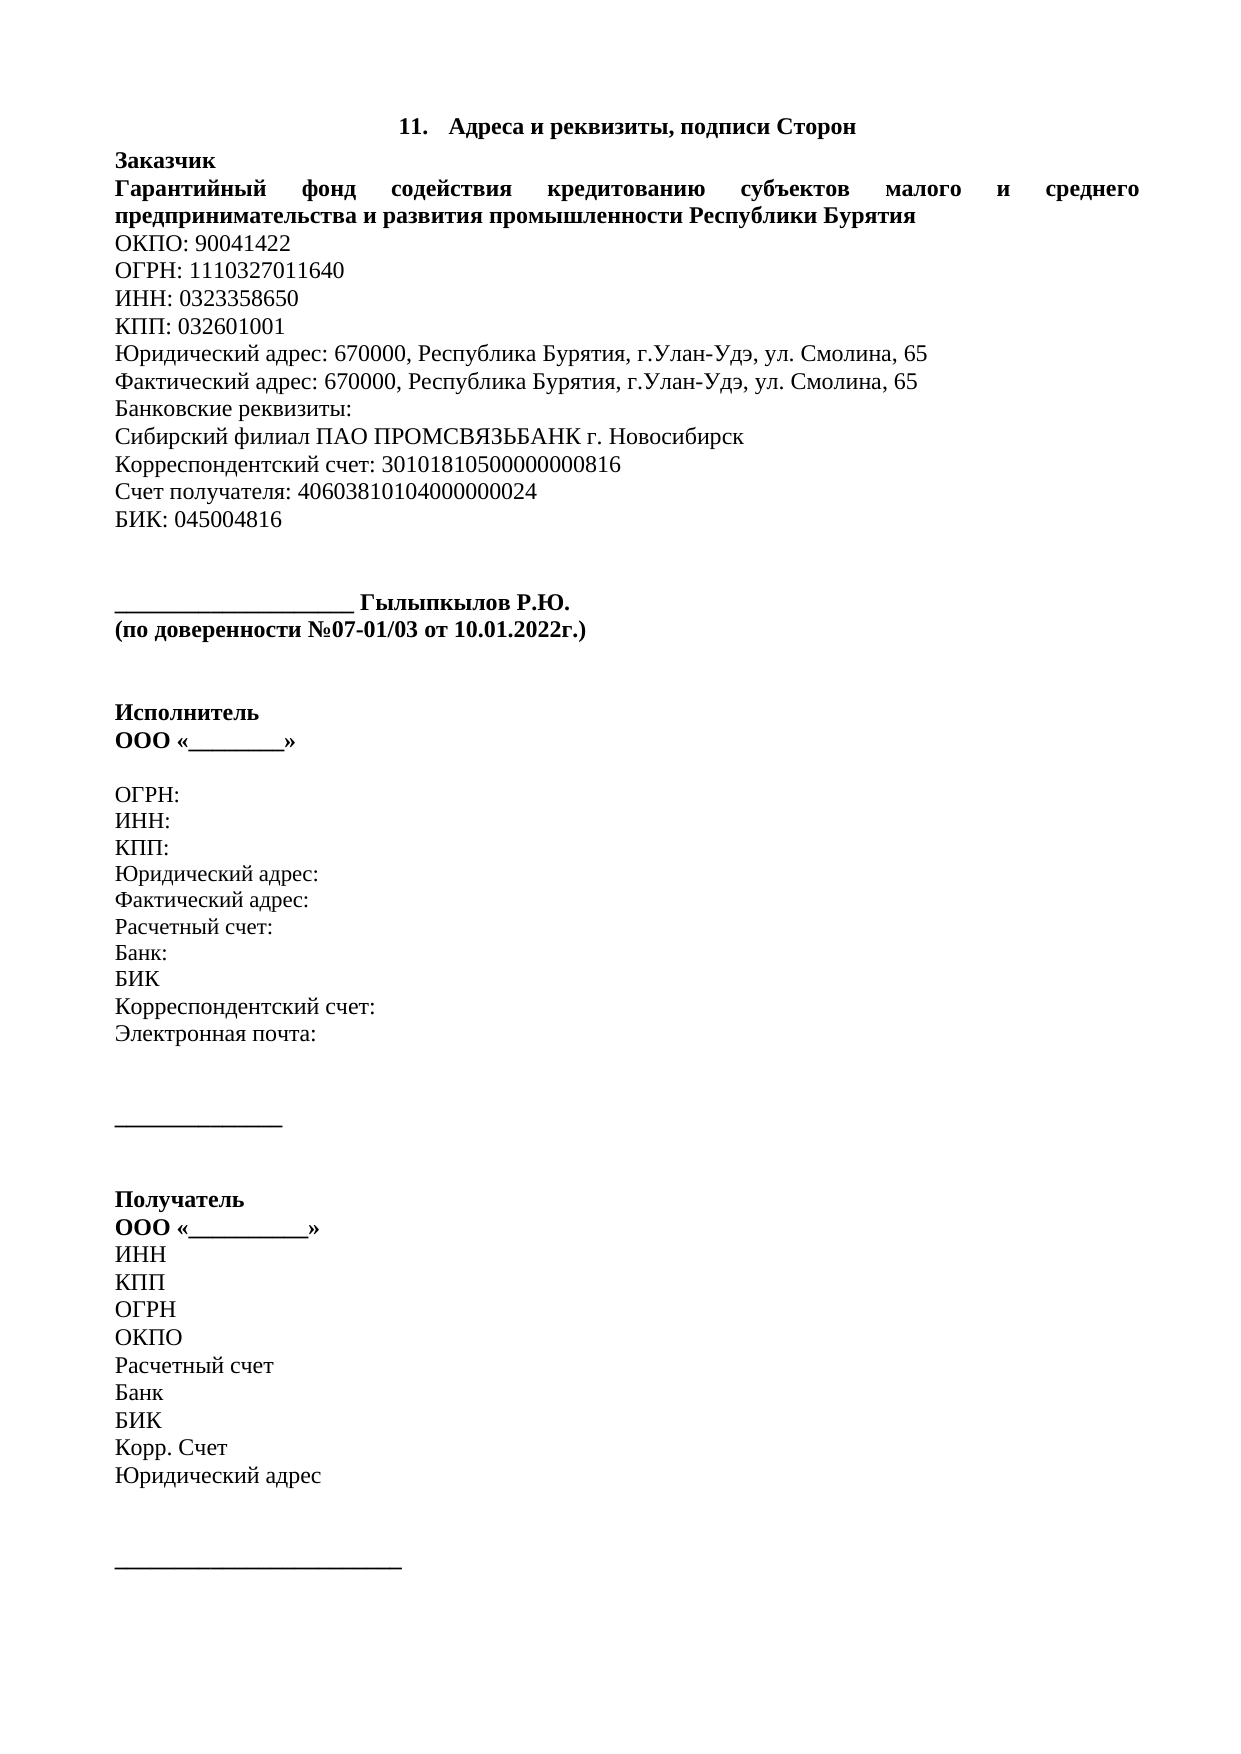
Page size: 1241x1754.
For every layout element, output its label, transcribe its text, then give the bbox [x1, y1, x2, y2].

list Адреса и реквизиты, подписи Сторон [103, 89, 1152, 146]
table_header Заказчик Гарантийный фонд содействия кредитованию субъектов малого и среднего предпринимательства и развития промышленности Республики Бурятия ОКПО: 90041422 ОГРН: 1110327011640 ИНН: 0323358650 КПП: 032601001 Юридический адрес: 670000, Республика Бурятия, г.Улан-Удэ, ул. Смолина, 65 Фактический адрес: 670000, Республика Бурятия, г.Улан-Удэ, ул. Смолина, 65 Банковские реквизиты: Сибирский филиал ПАО ПРОМСВЯЗЬБАНК г. Новосибирск Корреспондентский счет: 30101810500000000816 Счет получателя: 40603810104000000024 БИК: 045004816 ____________________ Гылыпкылов Р.Ю. (по доверенности №07-01/03 от 10.01.2022г.) Исполнитель ООО «________» ОГРН: ИНН: КПП: Юридический адрес: Фактический адрес: Расчетный счет: Банк: БИК Корреспондентский счет: Электронная почта: ______________ Получатель ООО «__________» ИНН КПП ОГРН ОКПО Расчетный счет Банк БИК Корр. Счет Юридический адрес ________________________ [103, 146, 1152, 1599]
